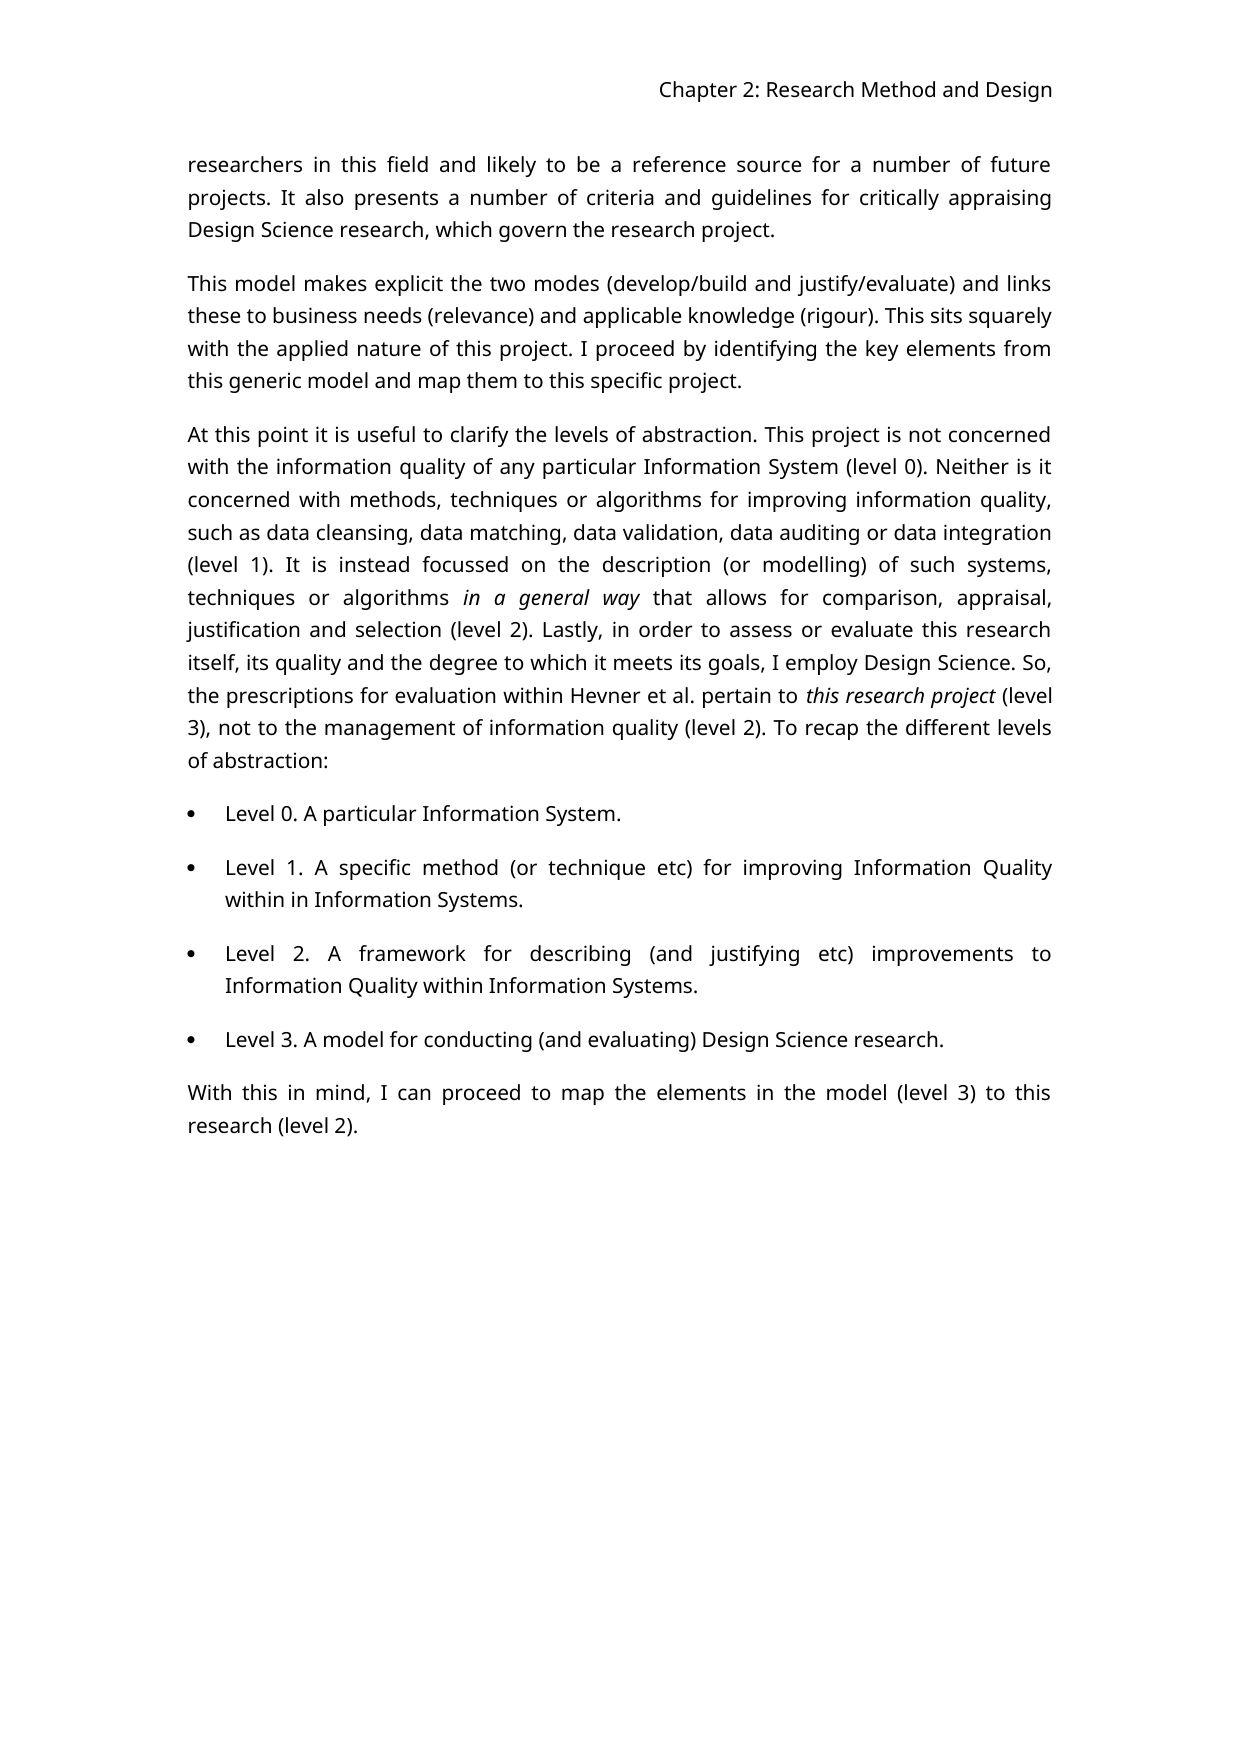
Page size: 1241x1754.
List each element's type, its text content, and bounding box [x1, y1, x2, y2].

list Level 0. A particular Information System. [187, 799, 1053, 828]
text With this in mind, I can proceed to map the elements in the model (level 3) to this research (level 2). [187, 1078, 1053, 1139]
list Level 2. A framework for describing (and justifying etc) improvements to Information Quality within Information Systems. [187, 939, 1053, 1000]
text This model makes explicit the two modes (develop/build and justify/evaluate) and links these to business needs (relevance) and applicable knowledge (rigour). This sits squarely with the applied nature of this project. I proceed by identifying the key elements from this generic model and map them to this specific project. [187, 269, 1053, 395]
list Level 3. A model for conducting (and evaluating) Design Science research. [187, 1025, 1053, 1053]
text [187, 150, 1053, 244]
list Level 1. A specific method (or technique etc) for improving Information Quality within in Information Systems. [187, 853, 1053, 914]
text At this point it is useful to clarify the levels of abstraction. This project is not concerned with the information quality of any particular Information System (level 0). Neither is it concerned with methods, techniques or algorithms for improving information quality, such as data cleansing, data matching, data validation, data auditing or data integration (level 1). It is instead focussed on the description (or modelling) of such systems, techniques or algorithms in a general way that allows for comparison, appraisal, justification and selection (level 2). Lastly, in order to assess or evaluate this research itself, its quality and the degree to which it meets its goals, I employ Design Science. So, the prescriptions for evaluation within Hevner et al. pertain to this research project (level 3), not to the management of information quality (level 2). To recap the different levels of abstraction: [187, 420, 1053, 774]
